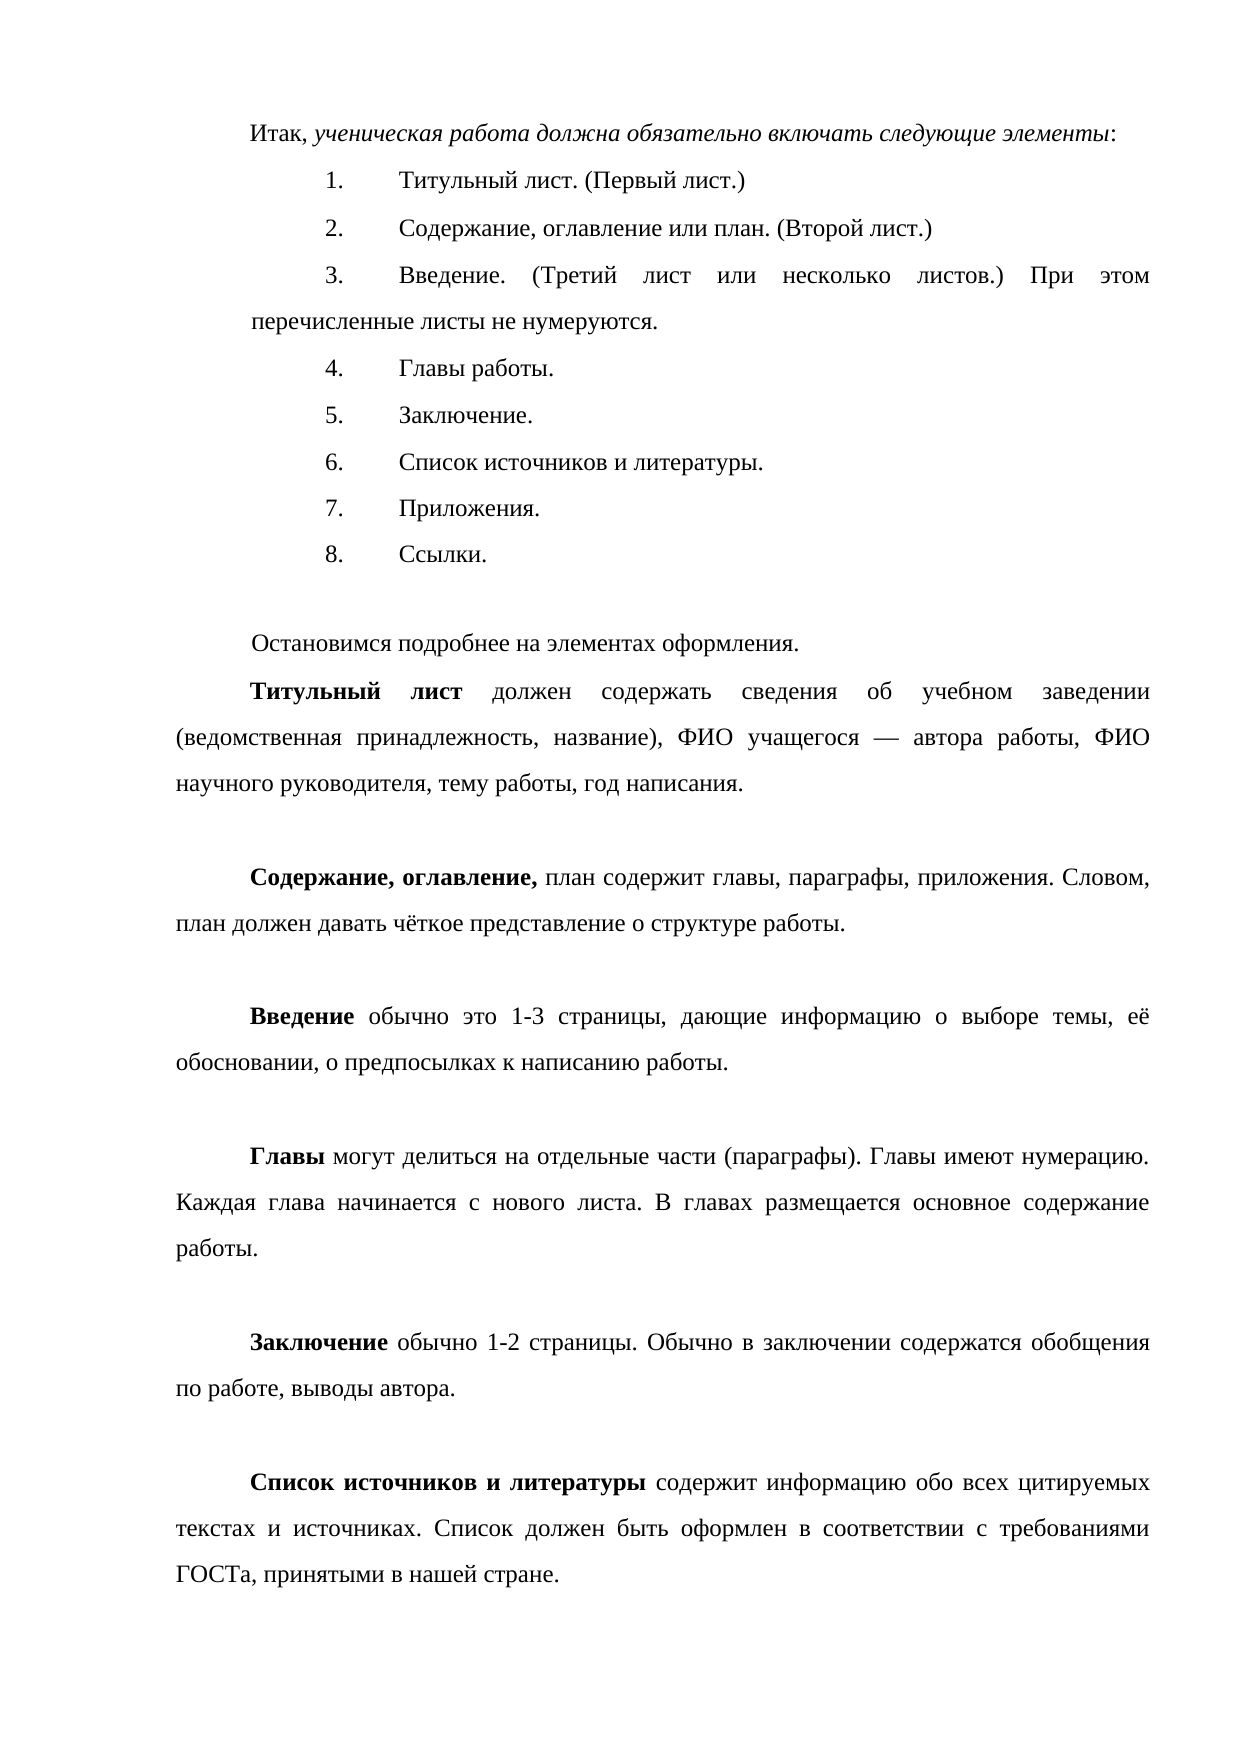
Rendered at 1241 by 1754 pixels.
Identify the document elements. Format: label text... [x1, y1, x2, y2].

list Приложения. [251, 493, 1151, 522]
list Содержание, оглавление или план. (Второй лист.) [251, 213, 1151, 241]
list Заключение. [251, 400, 1151, 428]
text Содержание, оглавление, план содержит главы, параграфы, приложения. Словом, план должен давать чёткое представление о структуре работы. [176, 862, 1151, 937]
text Титульный лист должен содержать сведения об учебном заведении (ведомственная принадлежность, название), ФИО учащегося — автора работы, ФИО научного руководителя, тему работы, год написания. [176, 676, 1151, 797]
text Заключение обычно 1-2 страницы. Обычно в заключении содержатся обобщения по работе, выводы автора. [176, 1327, 1151, 1402]
list Титульный лист. (Первый лист.) [251, 165, 1151, 194]
list Ссылки. [251, 539, 1151, 568]
text Введение обычно это 1-3 страницы, дающие информацию о выборе темы, её обосновании, о предпосылках к написанию работы. [176, 1001, 1151, 1076]
text Главы могут делиться на отдельные части (параграфы). Главы имеют нумерацию. Каждая глава начинается с нового листа. В главах размещается основное содержание работы. [176, 1141, 1151, 1262]
text Итак, ученическая работа должна обязательно включать следующие элементы: [249, 118, 1152, 147]
list Список источников и литературы. [251, 447, 1151, 475]
list Введение. (Третий лист или несколько листов.) При этом перечисленные листы не нумеруются. [251, 260, 1151, 335]
text Список источников и литературы содержит информацию обо всех цитируемых текстах и источниках. Список должен быть оформлен в соответствии с требованиями ГОСТа, принятыми в нашей стране. [176, 1467, 1151, 1588]
list Главы работы. [251, 353, 1151, 382]
text Остановимся подробнее на элементах оформления. [251, 628, 1151, 657]
